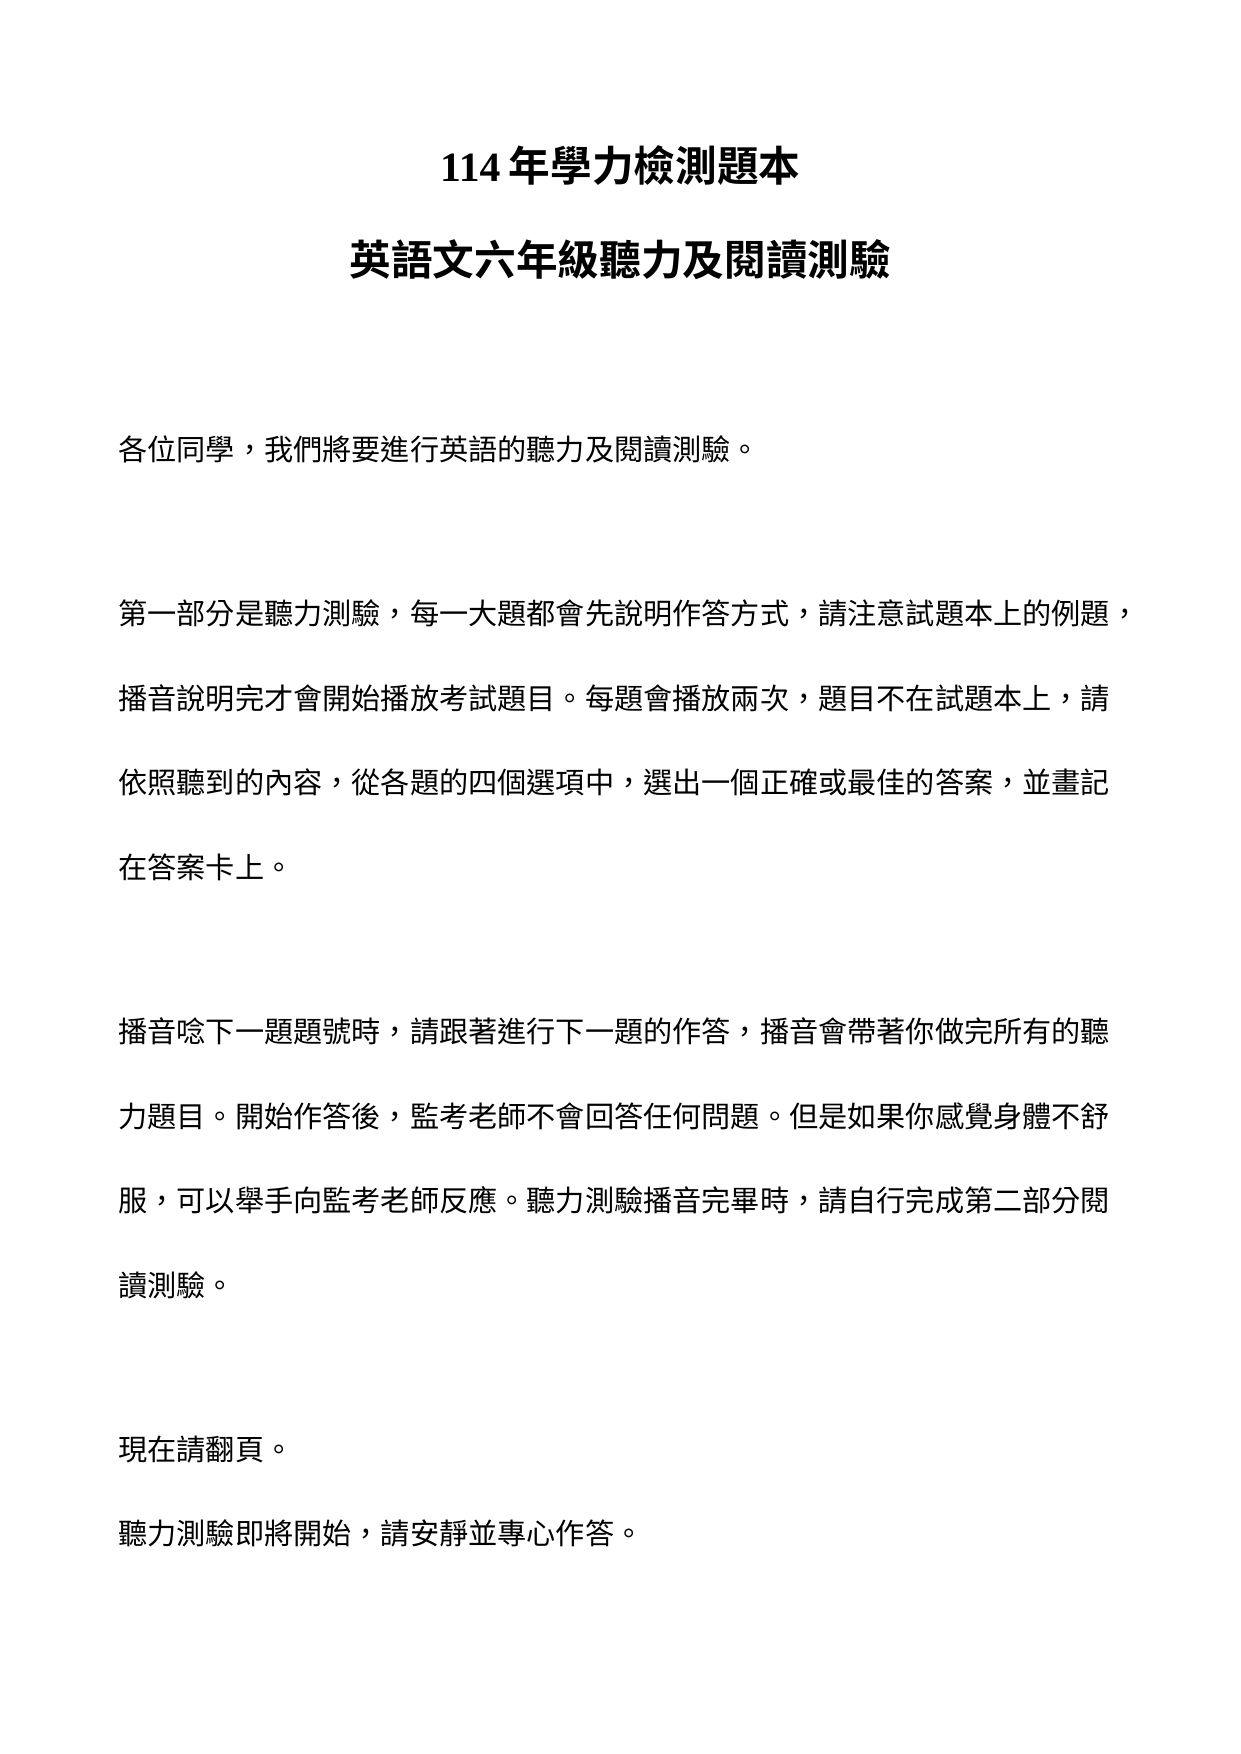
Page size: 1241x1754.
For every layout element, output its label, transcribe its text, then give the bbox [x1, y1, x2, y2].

text 各位同學，我們將要進行英語的聽力及閱讀測驗。 [118, 427, 1122, 469]
text 114年學力檢測題本 [118, 148, 1122, 189]
text 英語文六年級聽力及閱讀測驗 [118, 227, 1122, 287]
text 聽力測驗即將開始，請安靜並專心作答。 [118, 1511, 1122, 1553]
text 第一部分是聽力測驗，每一大題都會先說明作答方式，請注意試題本上的例題，播音說明完才會開始播放考試題目。每題會播放兩次，題目不在試題本上，請依照聽到的內容，從各題的四個選項中，選出一個正確或最佳的答案，並畫記在答案卡上。 [118, 591, 1122, 887]
text 現在請翻頁。 [118, 1426, 1122, 1468]
text 播音唸下一題題號時，請跟著進行下一題的作答，播音會帶著你做完所有的聽力題目。開始作答後，監考老師不會回答任何問題。但是如果你感覺身體不舒服，可以舉手向監考老師反應。聽力測驗播音完畢時，請自行完成第二部分閱讀測驗。 [118, 1008, 1122, 1304]
